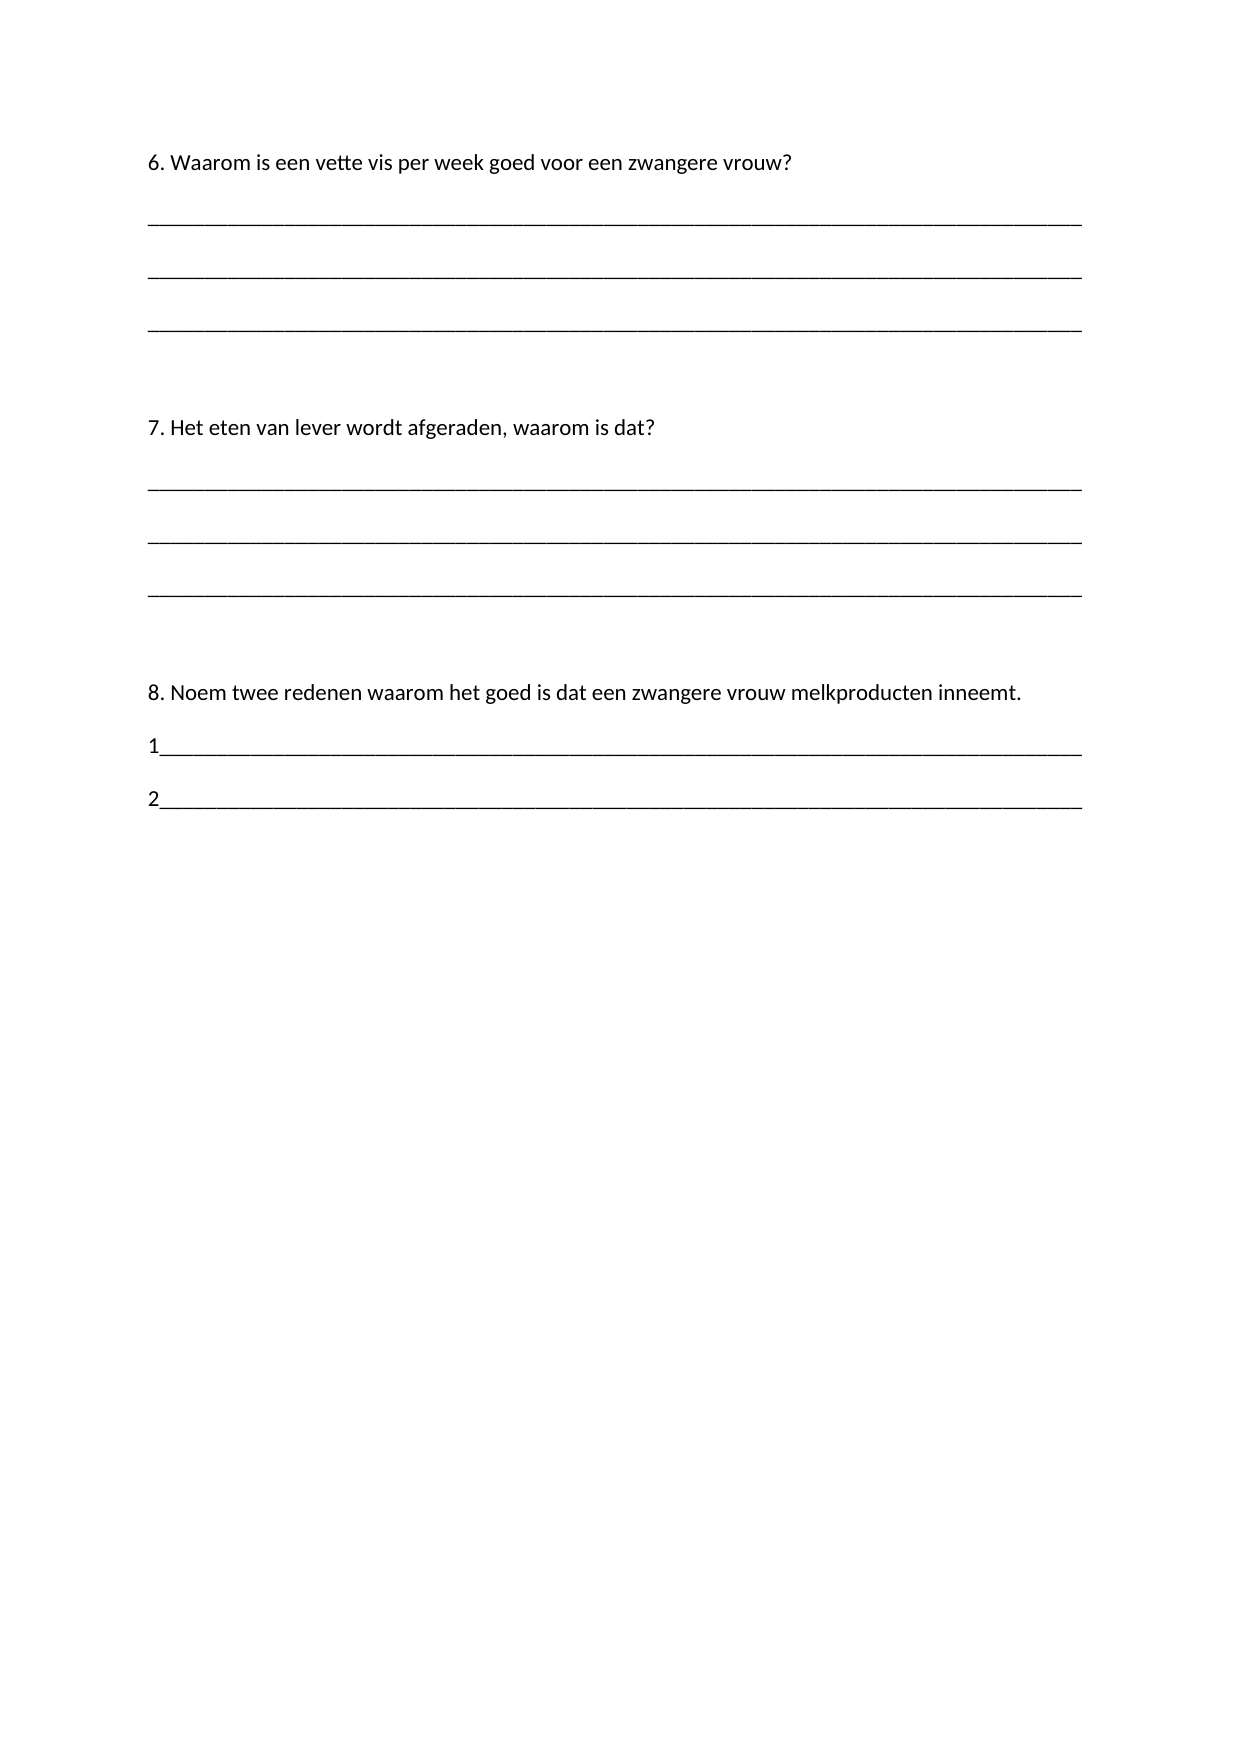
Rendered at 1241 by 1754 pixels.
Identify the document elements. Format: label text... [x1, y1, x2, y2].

text __________________________________________________________________________________ [148, 201, 1092, 229]
text 2_________________________________________________________________________________ [148, 784, 1092, 812]
text __________________________________________________________________________________ [148, 466, 1092, 494]
text __________________________________________________________________________________ [148, 254, 1092, 282]
text __________________________________________________________________________________ [148, 572, 1092, 600]
text __________________________________________________________________________________ [148, 307, 1092, 335]
text 8. Noem twee redenen waarom het goed is dat een zwangere vrouw melkproducten inneemt. [148, 678, 1092, 706]
text __________________________________________________________________________________ [148, 519, 1092, 547]
text 1_________________________________________________________________________________ [148, 731, 1092, 759]
text 7. Het eten van lever wordt afgeraden, waarom is dat? [148, 413, 1092, 441]
text 6. Waarom is een vette vis per week goed voor een zwangere vrouw? [148, 148, 1092, 176]
